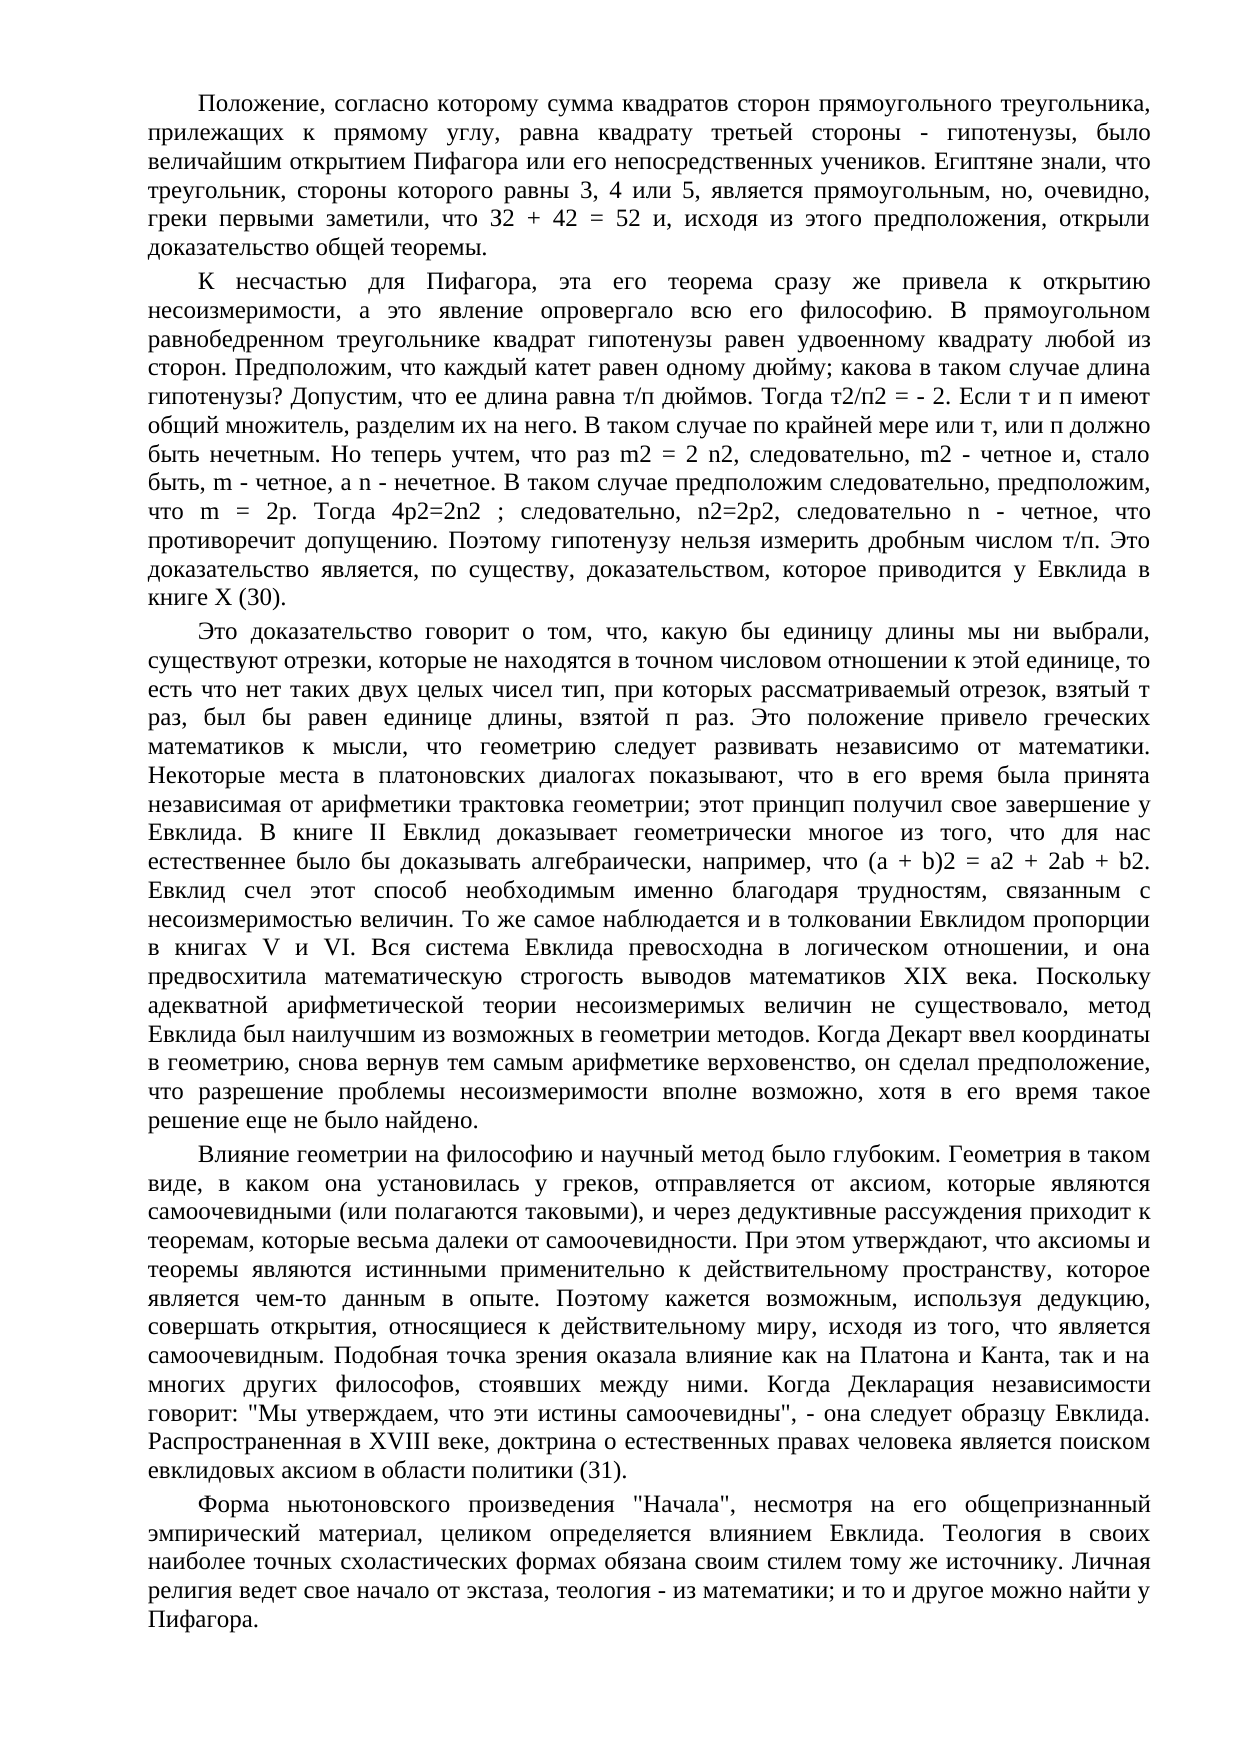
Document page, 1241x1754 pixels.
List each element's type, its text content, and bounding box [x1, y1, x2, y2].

text Это доказательство говорит о том, что, какую бы единицу длины мы ни выбрали, существуют отрезки, которые не находятся в точном числовом отношении к этой единице, то есть что нет таких двух целых чисел тип, при которых рассматриваемый отрезок, взятый т раз, был бы равен единице длины, взятой п раз. Это положение привело греческих математиков к мысли, что геометрию следует развивать независимо от математики. Некоторые места в платоновских диалогах показывают, что в его время была принята независимая от арифметики трактовка геометрии; этот принцип получил свое завершение у Евклида. В книге II Евклид доказывает геометрически многое из того, что для нас естественнее было бы доказывать алгебраически, например, что (а + b)2 = а2 + 2ab + b2. Евклид счел этот способ необходимым именно благодаря трудностям, связанным с несоизмеримостью величин. То же самое наблюдается и в толковании Евклидом пропорции в книгах V и VI. Вся система Евклида превосходна в логическом отношении, и она предвосхитила математическую строгость выводов математиков XIX века. Поскольку адекватной арифметической теории несоизмеримых величин не существовало, метод Евклида был наилучшим из возможных в геометрии методов. Когда Декарт ввел координаты в геометрию, снова вернув тем самым арифметике верховенство, он сделал предположение, что разрешение проблемы несоизмеримости вполне возможно, хотя в его время такое решение еще не было найдено. [148, 616, 1152, 1134]
text Положение, согласно которому сумма квадратов сторон прямоугольного треугольника, прилежащих к прямому углу, равна квадрату третьей стороны - гипотенузы, было величайшим открытием Пифагора или его непосредственных учеников. Египтяне знали, что треугольник, стороны которого равны 3, 4 или 5, является прямоугольным, но, очевидно, греки первыми заметили, что З2 + 42 = 52 и, исходя из этого предположения, открыли доказательство общей теоремы. [148, 88, 1152, 261]
text Форма ньютоновского произведения "Начала", несмотря на его общепризнанный эмпирический материал, целиком определяется влиянием Евклида. Теология в своих наиболее точных схоластических формах обязана своим стилем тому же источнику. Личная религия ведет свое начало от экстаза, теология - из математики; и то и другое можно найти у Пифагора. [148, 1489, 1152, 1633]
text К несчастью для Пифагора, эта его теорема сразу же привела к открытию несоизмеримости, а это явление опровергало всю его философию. В прямоугольном равнобедренном треугольнике квадрат гипотенузы равен удвоенному квадрату любой из сторон. Предположим, что каждый катет равен одному дюйму; какова в таком случае длина гипотенузы? Допустим, что ее длина равна т/п дюймов. Тогда т2/п2 = - 2. Если т и п имеют общий множитель, разделим их на него. В таком случае по крайней мере или т, или п должно быть нечетным. Но теперь учтем, что раз m2 = 2 n2, следовательно, m2 - четное и, стало быть, m - четное, a n - нечетное. В таком случае предположим следовательно, предположим, что m = 2р. Тогда 4p2=2n2 ; следовательно, n2=2p2, следовательно n - четное, что противоречит допущению. Поэтому гипотенузу нельзя измерить дробным числом т/п. Это доказательство является, по существу, доказательством, которое приводится у Евклида в книге Х (30). [148, 266, 1152, 611]
text Влияние геометрии на философию и научный метод было глубоким. Геометрия в таком виде, в каком она установилась у греков, отправляется от аксиом, которые являются самоочевидными (или полагаются таковыми), и через дедуктивные рассуждения приходит к теоремам, которые весьма далеки от самоочевидности. При этом утверждают, что аксиомы и теоремы являются истинными применительно к действительному пространству, которое является чем-то данным в опыте. Поэтому кажется возможным, используя дедукцию, совершать открытия, относящиеся к действительному миру, исходя из того, что является самоочевидным. Подобная точка зрения оказала влияние как на Платона и Канта, так и на многих других философов, стоявших между ними. Когда Декларация независимости говорит: "Мы утверждаем, что эти истины самоочевидны", - она следует образцу Евклида. Распространенная в XVIII веке, доктрина о естественных правах человека является поиском евклидовых аксиом в области политики (31). [148, 1139, 1152, 1484]
